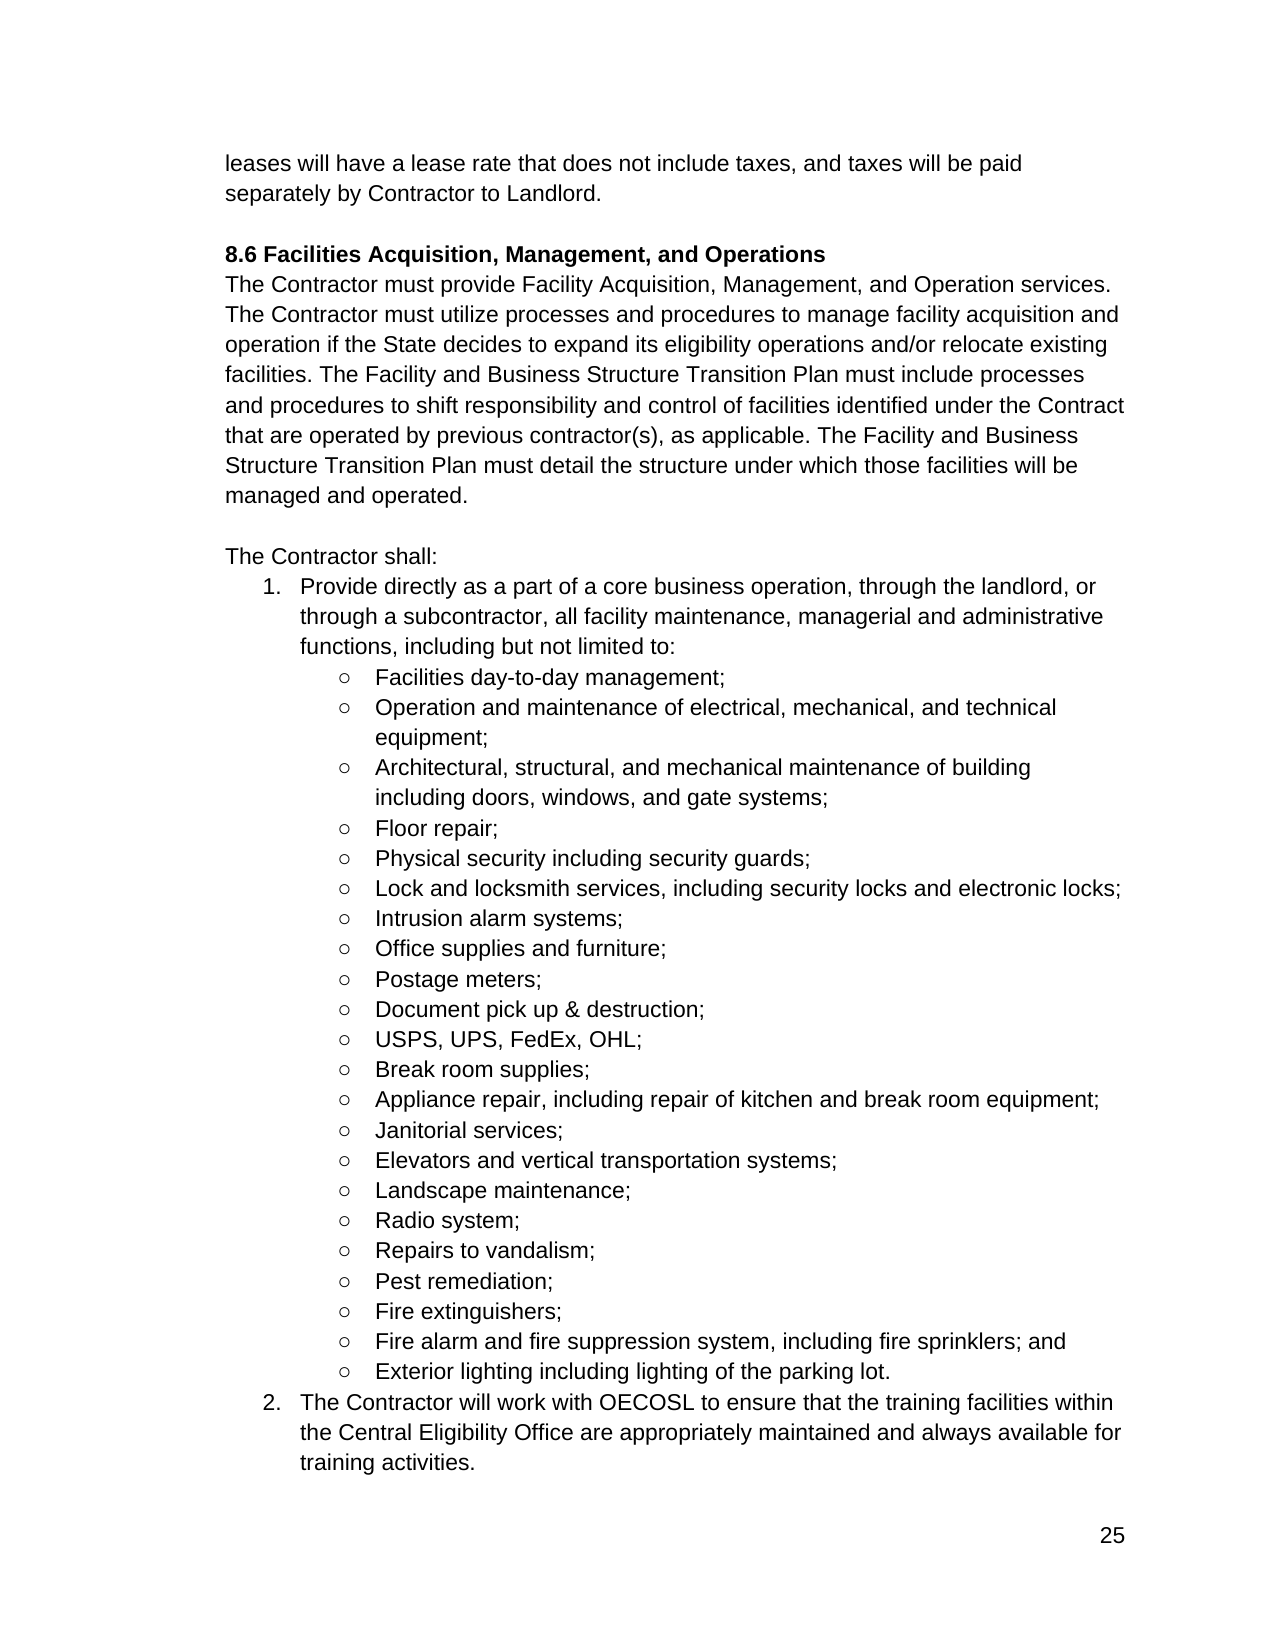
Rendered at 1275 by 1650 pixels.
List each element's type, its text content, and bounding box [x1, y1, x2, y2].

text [225, 150, 1125, 207]
list USPS, UPS, FedEx, OHL; [337, 1026, 1125, 1052]
list Provide directly as a part of a core business operation, through the landlord, or through a subcontractor, all facility maintenance, managerial and administrative functions, including but not limited to: [262, 573, 1125, 660]
list Fire alarm and fire suppression system, including fire sprinklers; and [337, 1328, 1125, 1354]
list Janitorial services; [337, 1117, 1125, 1143]
list Landscape maintenance; [337, 1177, 1125, 1203]
list Fire extinguishers; [337, 1298, 1125, 1324]
list Pest remediation; [337, 1268, 1125, 1294]
list Facilities day-to-day management; [337, 663, 1125, 690]
list Radio system; [337, 1207, 1125, 1234]
list Exterior lighting including lighting of the parking lot. [337, 1358, 1125, 1385]
list Appliance repair, including repair of kitchen and break room equipment; [337, 1086, 1125, 1113]
subtitle 8.6 Facilities Acquisition, Management, and Operations [150, 241, 1125, 267]
list Break room supplies; [337, 1056, 1125, 1083]
list Repairs to vandalism; [337, 1237, 1125, 1264]
list Office supplies and furniture; [337, 935, 1125, 962]
list Postage meters; [337, 966, 1125, 992]
list Intrusion alarm systems; [337, 905, 1125, 932]
list Physical security including security guards; [337, 845, 1125, 871]
list Document pick up & destruction; [337, 996, 1125, 1022]
list Elevators and vertical transportation systems; [337, 1147, 1125, 1173]
list Lock and locksmith services, including security locks and electronic locks; [337, 875, 1125, 901]
text The Contractor must provide Facility Acquisition, Management, and Operation services. The Contractor must utilize processes and procedures to manage facility acquisition and operation if the State decides to expand its eligibility operations and/or relocate existing facilities. The Facility and Business Structure Transition Plan must include processes and procedures to shift responsibility and control of facilities identified under the Contract that are operated by previous contractor(s), as applicable. The Facility and Business Structure Transition Plan must detail the structure under which those facilities will be managed and operated. [225, 271, 1125, 509]
text The Contractor shall: [225, 543, 1125, 569]
list The Contractor will work with OECOSL to ensure that the training facilities within the Central Eligibility Office are appropriately maintained and always available for training activities. [262, 1388, 1125, 1475]
list Operation and maintenance of electrical, mechanical, and technical equipment; [337, 694, 1125, 750]
list Architectural, structural, and mechanical maintenance of building including doors, windows, and gate systems; [337, 754, 1125, 811]
list Floor repair; [337, 814, 1125, 841]
